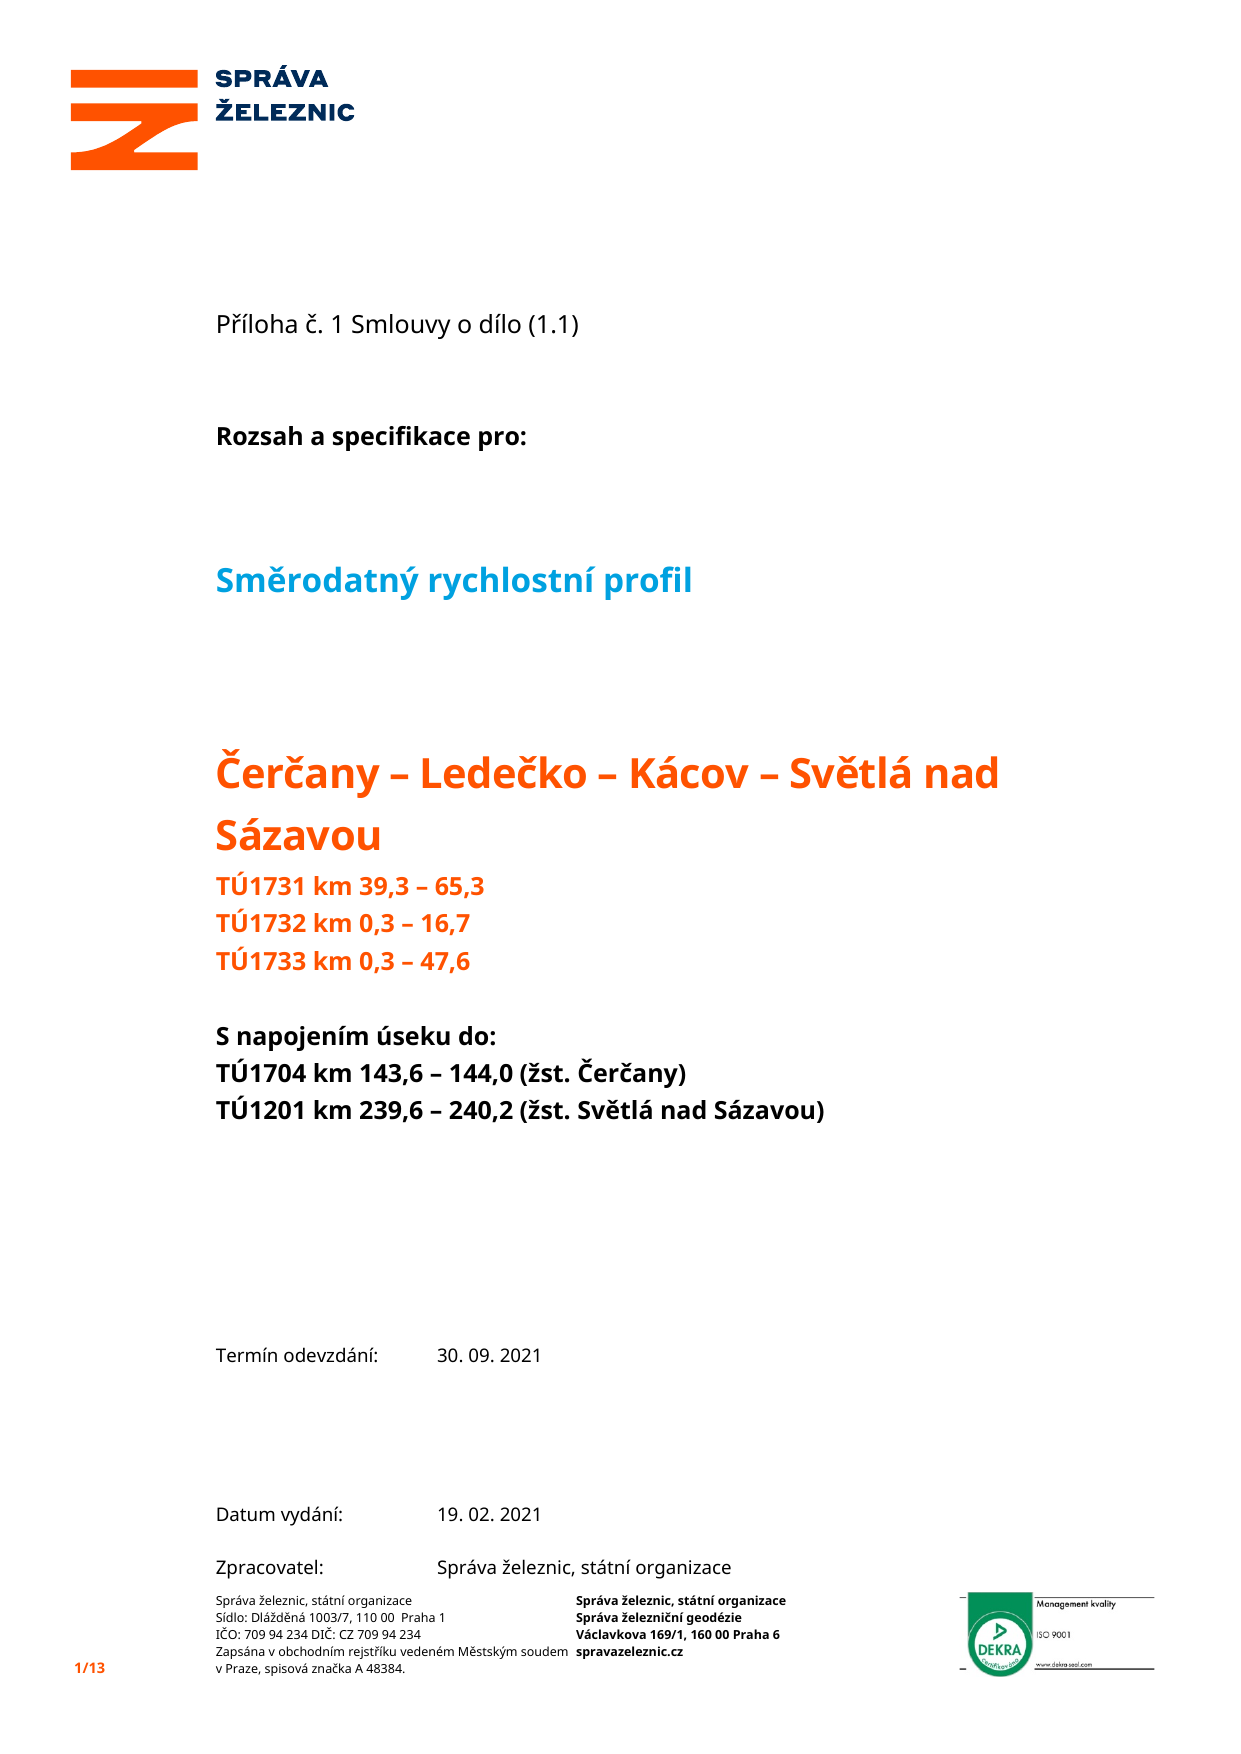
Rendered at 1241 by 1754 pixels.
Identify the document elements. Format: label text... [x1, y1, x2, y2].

subtitle Čerčany – Ledečko – Kácov – Světlá nad Sázavou [216, 744, 1122, 863]
text Zpracovatel: Správa železnic, státní organizace [216, 1554, 1122, 1580]
text TÚ1732 km 0,3 – 16,7 [216, 906, 1122, 940]
text Rozsah a specifikace pro: [216, 419, 1122, 453]
text TÚ1201 km 239,6 – 240,2 (žst. Světlá nad Sázavou) [216, 1093, 1122, 1127]
text TÚ1704 km 143,6 – 144,0 (žst. Čerčany) [216, 1056, 1122, 1090]
text TÚ1731 km 39,3 – 65,3 [216, 869, 1122, 903]
text Termín odevzdání: 30. 09. 2021 [216, 1342, 1122, 1368]
subtitle Směrodatný rychlostní profil [216, 556, 1122, 602]
picture [959, 1592, 1155, 1677]
text S napojením úseku do: [216, 1018, 1122, 1052]
text TÚ1733 km 0,3 – 47,6 [216, 943, 1122, 977]
text Datum vydání: 19. 02. 2021 [216, 1502, 1122, 1527]
text Příloha č. 1 Smlouvy o dílo (1.1) [216, 307, 1122, 341]
